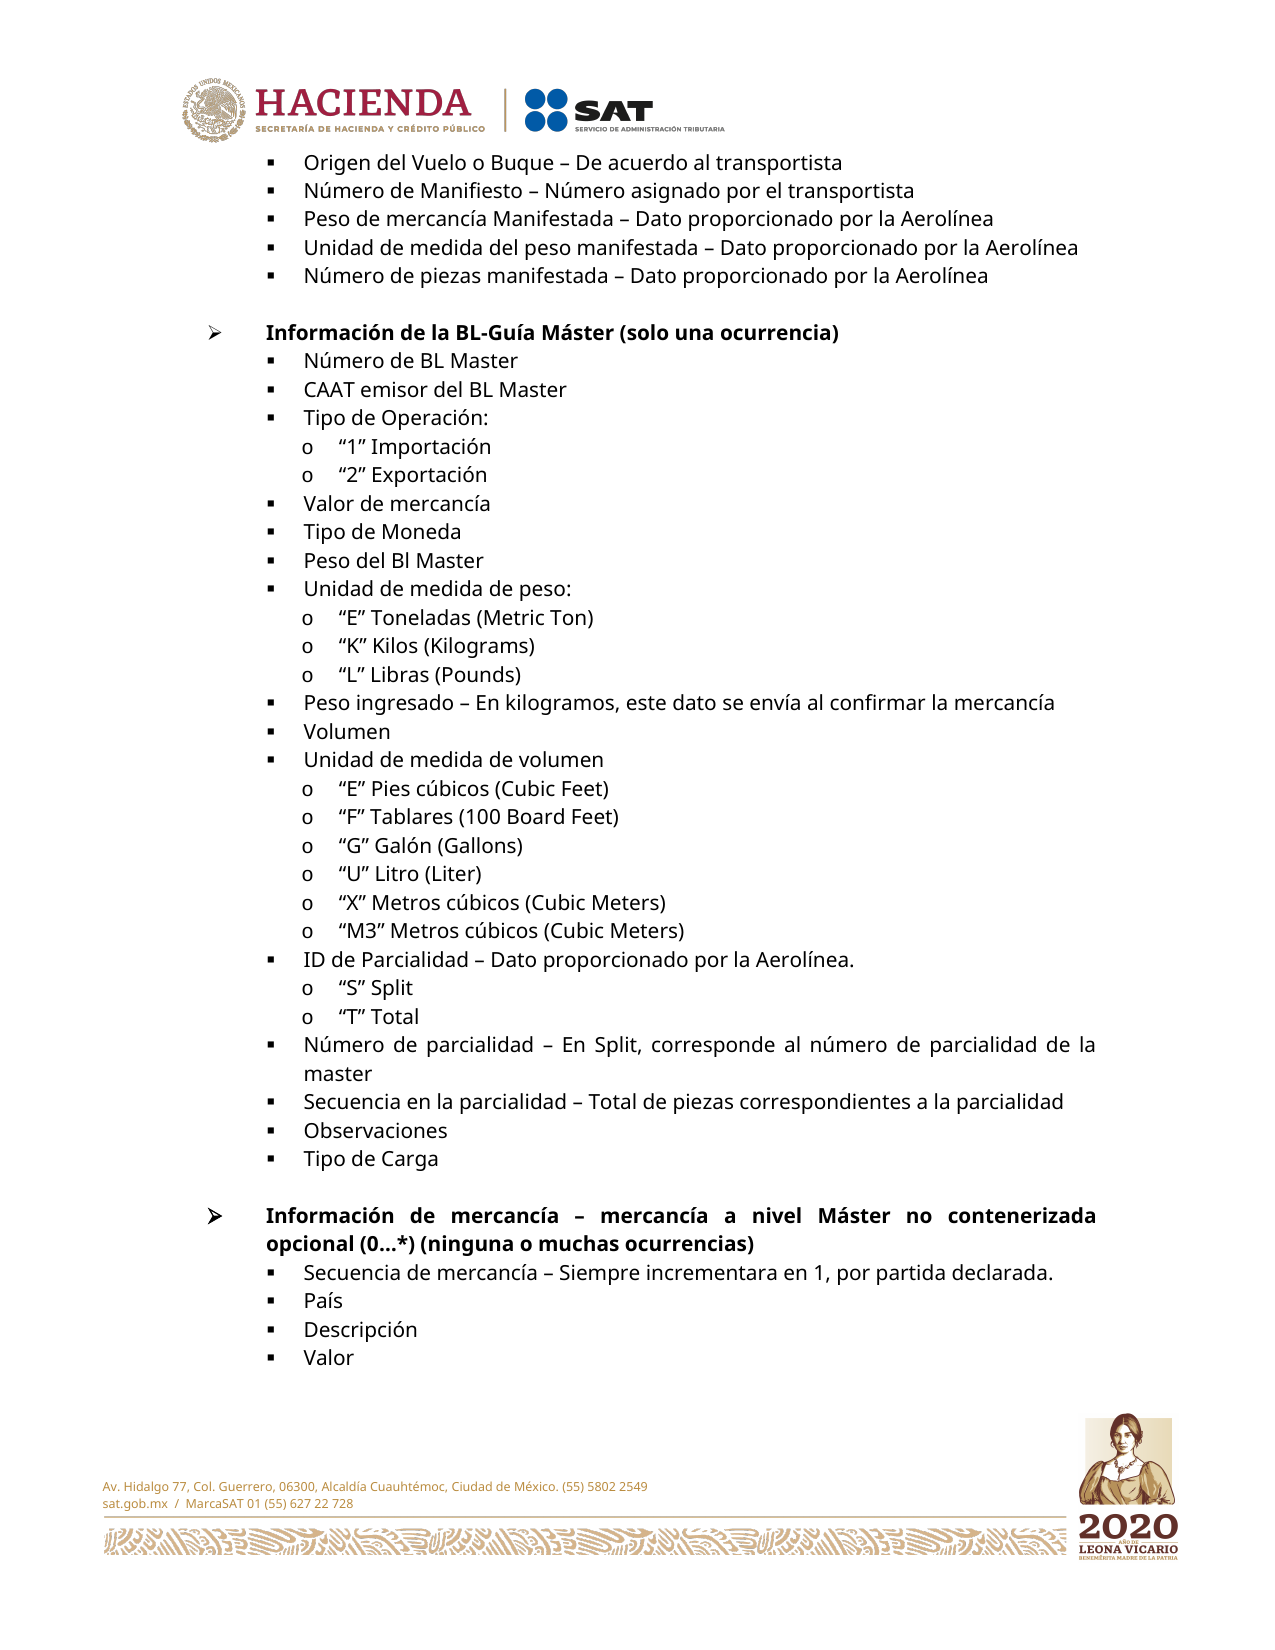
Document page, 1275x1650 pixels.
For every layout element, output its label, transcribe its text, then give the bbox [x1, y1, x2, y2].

list Tipo de Operación: [266, 403, 1098, 432]
list “E” Pies cúbicos (Cubic Feet) [301, 774, 1098, 802]
list Número de BL Master [266, 347, 1098, 375]
list “E” Toneladas (Metric Ton) [301, 603, 1098, 631]
list “K” Kilos (Kilograms) [301, 631, 1098, 660]
list Origen del Vuelo o Buque – De acuerdo al transportista [266, 148, 1098, 176]
list Tipo de Carga [266, 1144, 1098, 1173]
list “L” Libras (Pounds) [301, 660, 1098, 688]
list Descripción [266, 1315, 1098, 1343]
picture [102, 1512, 1067, 1555]
list Unidad de medida de peso: [266, 574, 1098, 603]
list ID de Parcialidad – Dato proporcionado por la Aerolínea. [266, 945, 1098, 973]
list Número de parcialidad – En Split, corresponde al número de parcialidad de la master [266, 1031, 1098, 1087]
list Información de la BL-Guía Máster (solo una ocurrencia) [207, 318, 1098, 347]
picture [1077, 1413, 1180, 1563]
list “S” Split [301, 973, 1098, 1002]
list Secuencia en la parcialidad – Total de piezas correspondientes a la parcialidad [266, 1087, 1098, 1116]
list Valor [266, 1343, 1098, 1372]
picture [177, 73, 731, 147]
list “T” Total [301, 1002, 1098, 1031]
list CAAT emisor del BL Master [266, 375, 1098, 403]
list “1” Importación [301, 432, 1098, 461]
list Valor de mercancía [266, 489, 1098, 517]
list “2” Exportación [301, 461, 1098, 489]
list País [266, 1286, 1098, 1315]
list Número de Manifiesto – Número asignado por el transportista [266, 176, 1098, 204]
list Tipo de Moneda [266, 517, 1098, 546]
list “X” Metros cúbicos (Cubic Meters) [301, 888, 1098, 916]
list Unidad de medida de volumen [266, 745, 1098, 774]
list Volumen [266, 717, 1098, 745]
list Secuencia de mercancía – Siempre incrementara en 1, por partida declarada. [266, 1258, 1098, 1286]
list “G” Galón (Gallons) [301, 831, 1098, 859]
list Peso de mercancía Manifestada – Dato proporcionado por la Aerolínea [266, 204, 1098, 233]
list Observaciones [266, 1116, 1098, 1144]
list “M3” Metros cúbicos (Cubic Meters) [301, 916, 1098, 945]
list “F” Tablares (100 Board Feet) [301, 802, 1098, 831]
list Número de piezas manifestada – Dato proporcionado por la Aerolínea [266, 261, 1098, 290]
list Unidad de medida del peso manifestada – Dato proporcionado por la Aerolínea [266, 233, 1098, 261]
list Peso ingresado – En kilogramos, este dato se envía al confirmar la mercancía [266, 688, 1098, 717]
list Información de mercancía – mercancía a nivel Máster no contenerizada opcional (0…*) (ninguna o muchas ocurrencias) [207, 1201, 1098, 1258]
list “U” Litro (Liter) [301, 859, 1098, 888]
list Peso del Bl Master [266, 546, 1098, 574]
